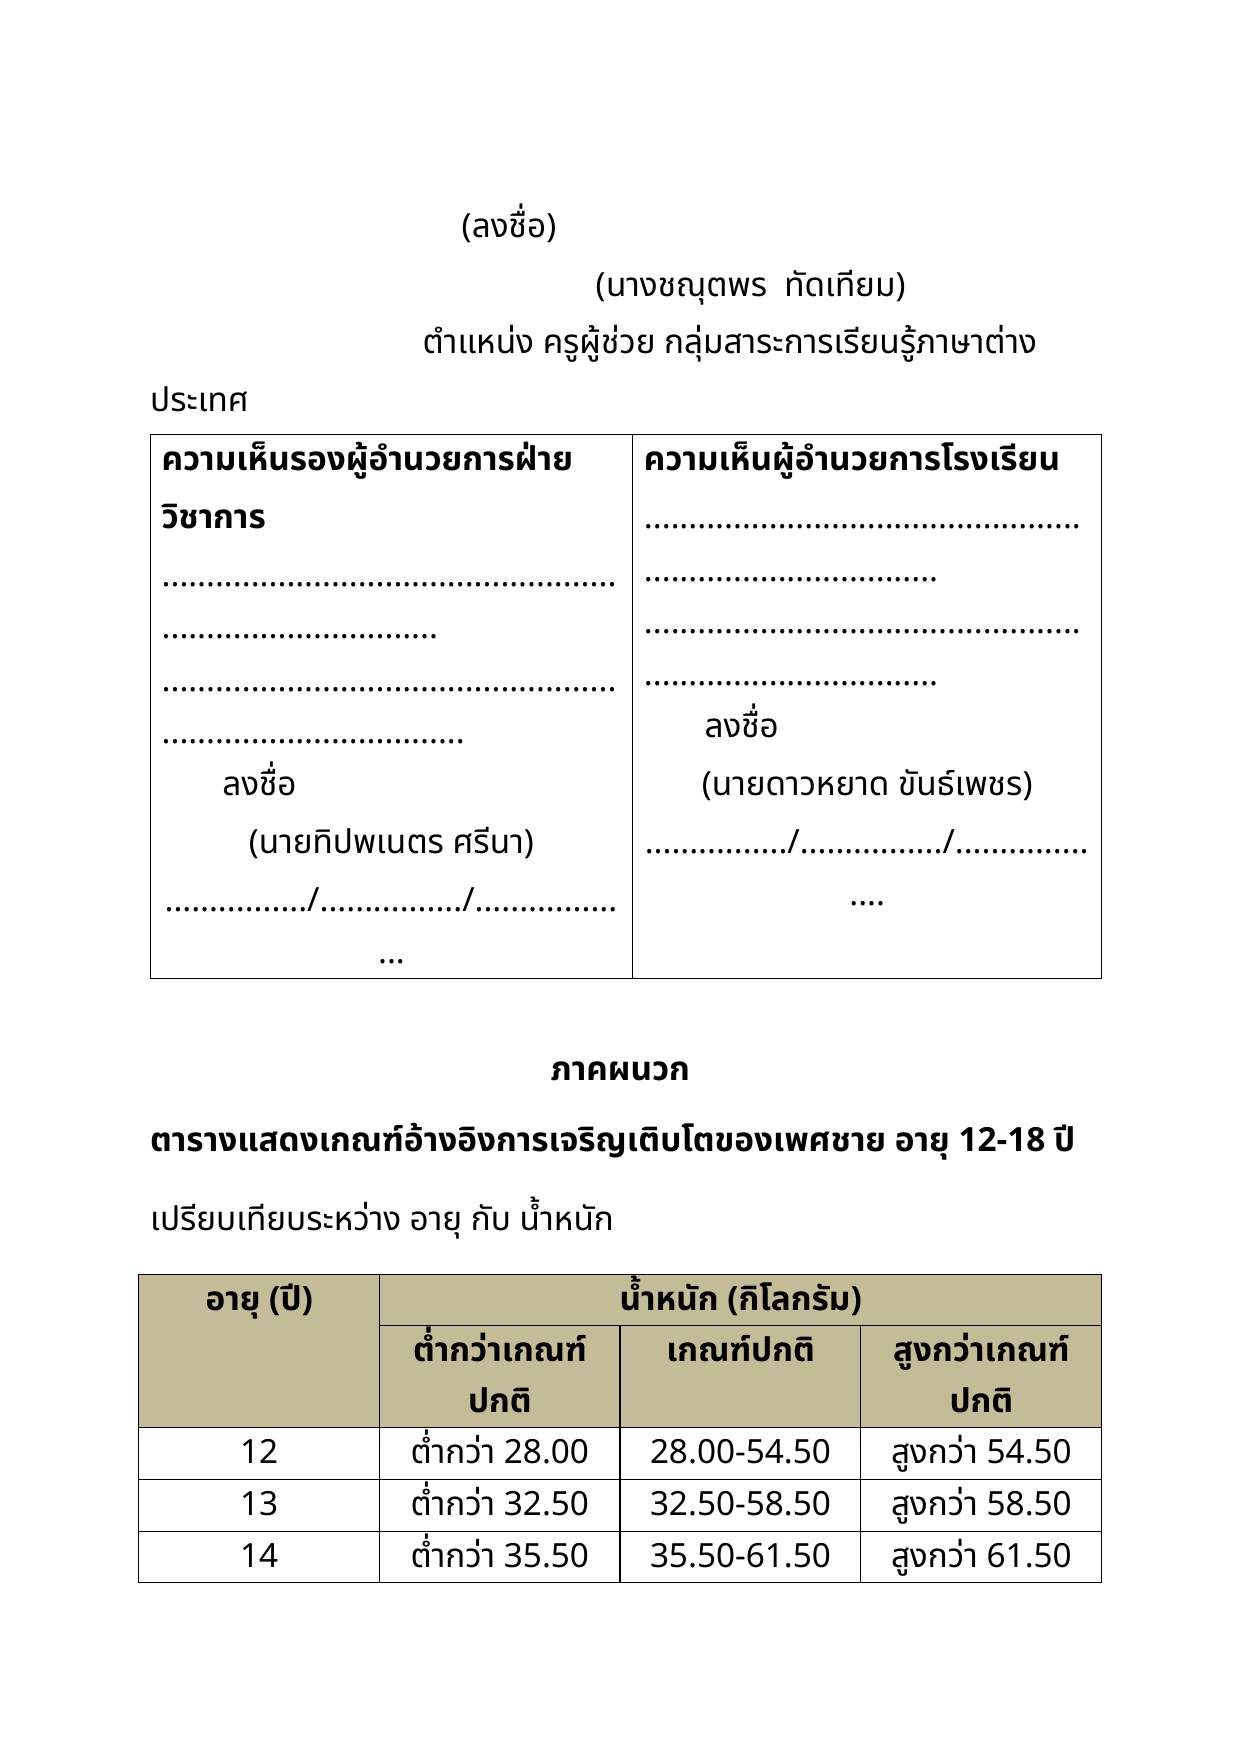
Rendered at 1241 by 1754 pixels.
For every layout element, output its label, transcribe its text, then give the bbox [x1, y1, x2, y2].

table_cell 12 [139, 1428, 379, 1479]
table_cell 32.50-58.50 [621, 1480, 860, 1531]
text ตำแหน่ง ครูผู้ช่วย กลุ่มสาระการเรียนรู้ภาษาต่างประเทศ [150, 318, 1090, 427]
table_cell สูงกว่า 61.50 [861, 1532, 1101, 1582]
table_header ความเห็นผู้อำนวยการโรงเรียน .................................................................................. .................................................................................. ลงชื่อ (นายดาวหยาด ขันธ์เพชร) ................/................/................... [633, 435, 1101, 977]
table_cell ต่ำกว่าเกณฑ์ปกติ [380, 1326, 619, 1427]
text (ลงชื่อ) [150, 202, 1090, 253]
table_cell ต่ำกว่า 28.00 [380, 1428, 619, 1479]
table_cell 28.00-54.50 [621, 1428, 860, 1479]
table_header ความเห็นรองผู้อำนวยการฝ่ายวิชาการ .................................................................................. ..................................................................................... ลงชื่อ (นายทิปพเนตร ศรีนา) ................/................/................... [151, 435, 632, 977]
text ตารางแสดงเกณฑ์อ้างอิงการเจริญเติบโตของเพศชาย อายุ 12-18 ปี [150, 1116, 1090, 1167]
table_cell สูงกว่า 54.50 [861, 1428, 1101, 1479]
table_cell สูงกว่าเกณฑ์ปกติ [861, 1326, 1101, 1427]
table_cell สูงกว่า 58.50 [861, 1480, 1101, 1531]
table_cell ต่ำกว่า 32.50 [380, 1480, 619, 1531]
table_cell 14 [139, 1532, 379, 1582]
text เปรียบเทียบระหว่าง อายุ กับ น้ำหนัก [150, 1195, 1090, 1245]
table_header น้ำหนัก (กิโลกรัม) [380, 1275, 1101, 1325]
table_cell เกณฑ์ปกติ [621, 1326, 860, 1427]
table_header อายุ (ปี) [139, 1275, 379, 1427]
table_cell 35.50-61.50 [621, 1532, 860, 1582]
table_cell ต่ำกว่า 35.50 [380, 1532, 619, 1582]
table_cell 13 [139, 1480, 379, 1531]
text ภาคผนวก [150, 1045, 1090, 1095]
text (นางชณุตพร ทัดเทียม) [150, 260, 1090, 311]
